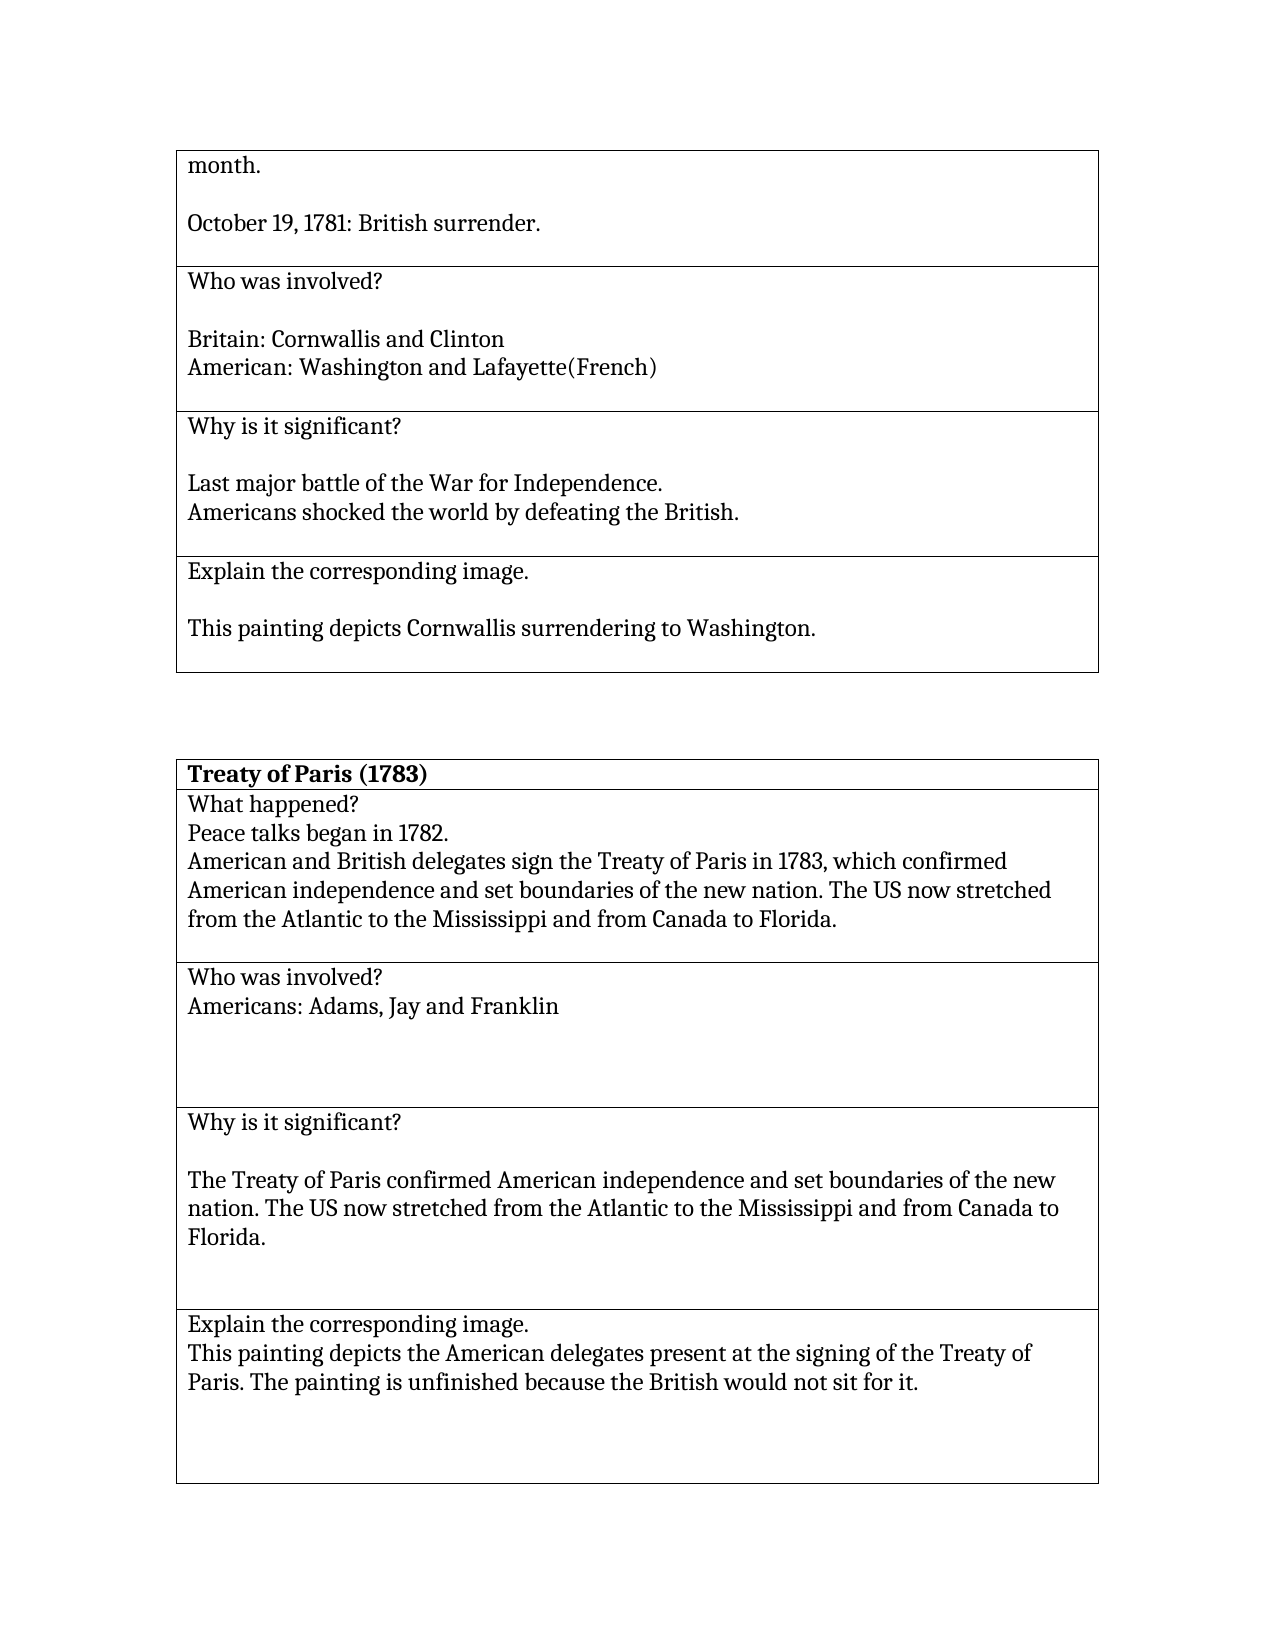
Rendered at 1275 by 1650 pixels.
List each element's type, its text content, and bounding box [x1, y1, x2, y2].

table_cell Why is it significant? The Treaty of Paris confirmed American independence and set boundaries of the new nation. The US now stretched from the Atlantic to the Mississippi and from Canada to Florida. [177, 1108, 1098, 1309]
table_cell Explain the corresponding image. This painting depicts the American delegates present at the signing of the Treaty of Paris. The painting is unfinished because the British would not sit for it. [177, 1310, 1098, 1483]
table_cell Explain the corresponding image. This painting depicts Cornwallis surrendering to Washington. [177, 557, 1098, 672]
table_cell Who was involved? Americans: Adams, Jay and Franklin [177, 963, 1098, 1107]
table_cell What happened? Peace talks began in 1782. American and British delegates sign the Treaty of Paris in 1783, which confirmed American independence and set boundaries of the new nation. The US now stretched from the Atlantic to the Mississippi and from Canada to Florida. [177, 790, 1098, 962]
table_cell Who was involved? Britain: Cornwallis and Clinton American: Washington and Lafayette(French) [177, 267, 1098, 411]
table_cell Why is it significant? Last major battle of the War for Independence. Americans shocked the world by defeating the British. [177, 412, 1098, 556]
table_header Treaty of Paris (1783) [177, 760, 1098, 789]
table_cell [177, 151, 1098, 266]
